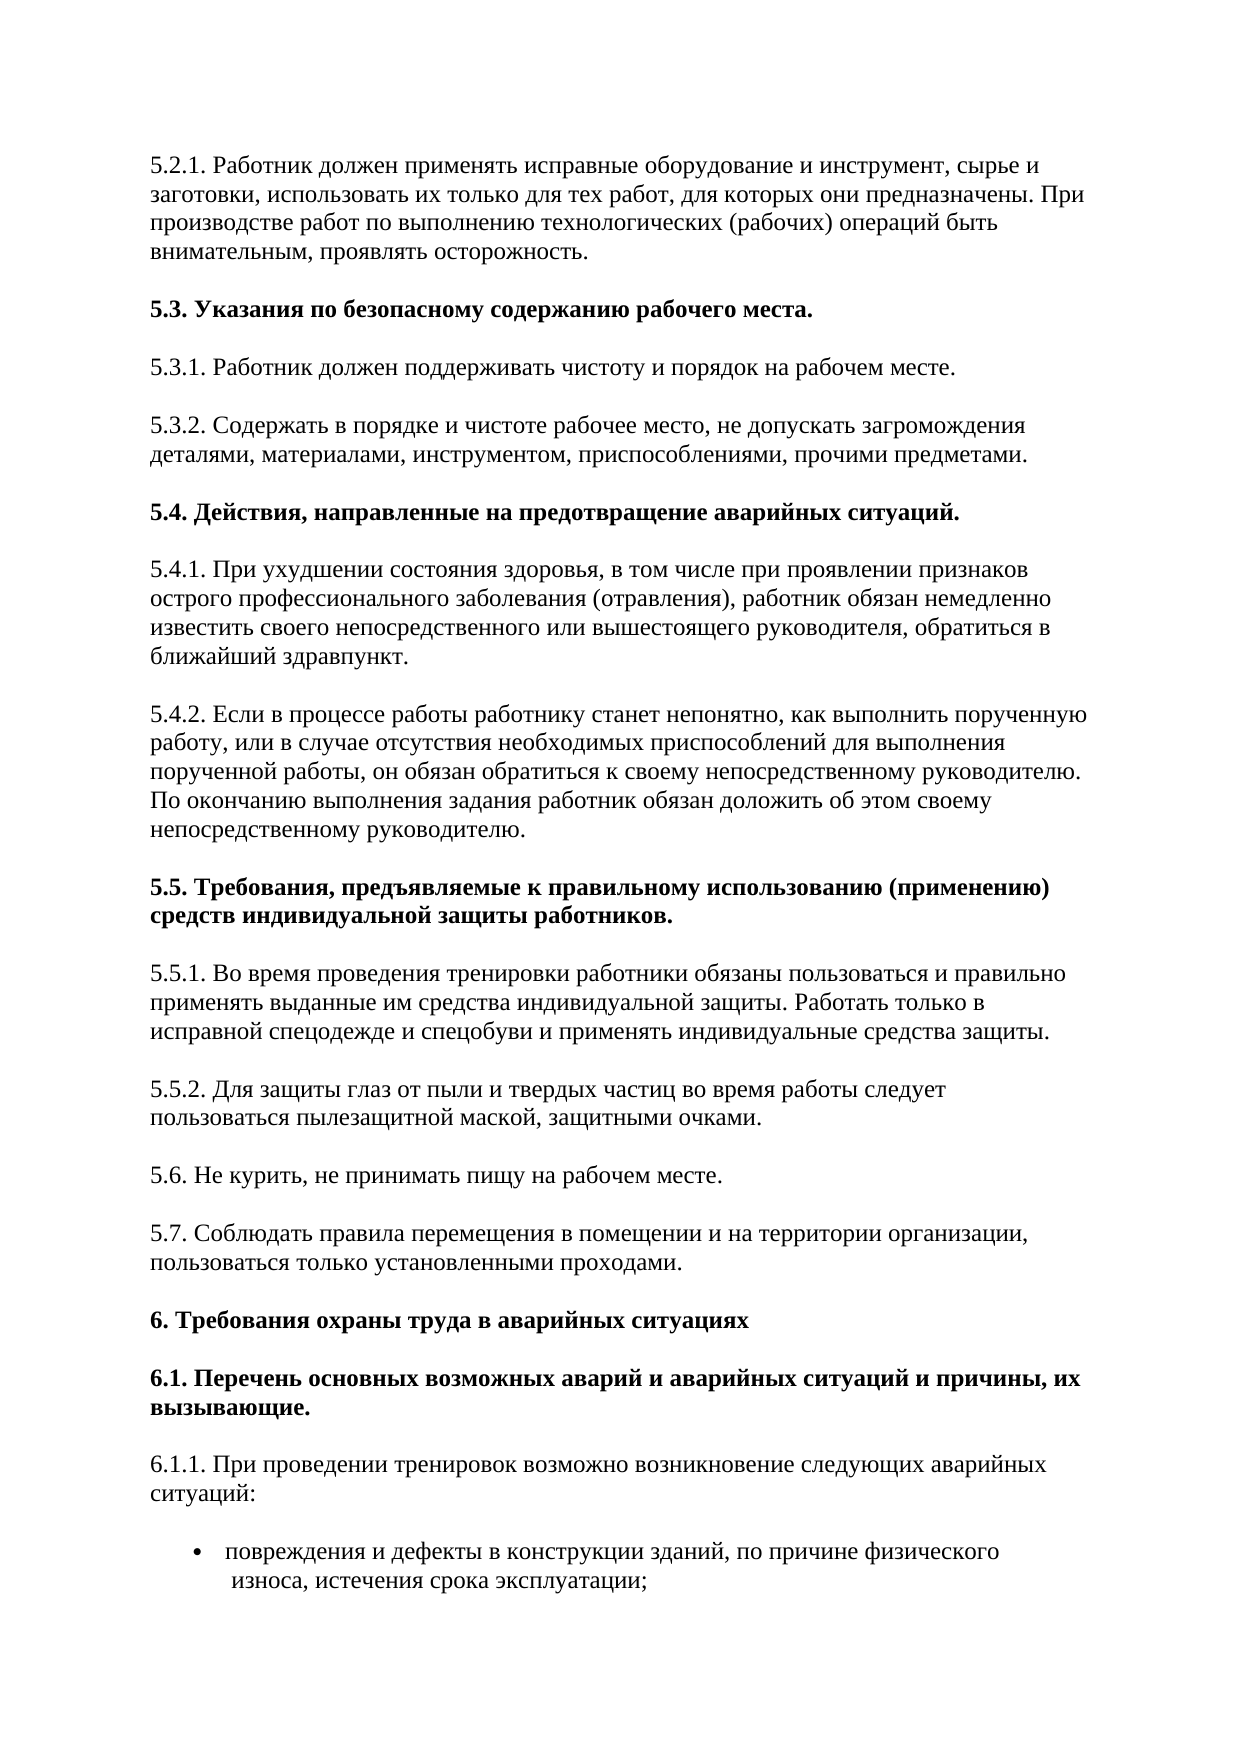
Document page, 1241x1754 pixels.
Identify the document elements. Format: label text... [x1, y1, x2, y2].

text 5.3. Указания по безопасному содержанию рабочего места. [150, 294, 1090, 323]
list повреждения и дефекты в конструкции зданий, по причине физического износа, истечения срока эксплуатации; [194, 1536, 1071, 1594]
text 5.2.1. Работник должен применять исправные оборудование и инструмент, сырье и заготовки, использовать их только для тех работ, для которых они предназначены. При производстве работ по выполнению технологических (рабочих) операций быть внимательным, проявлять осторожность. [150, 150, 1090, 265]
text 5.3.2. Содержать в порядке и чистоте рабочее место, не допускать загромождения деталями, материалами, инструментом, приспособлениями, прочими предметами. [150, 410, 1090, 467]
text 5.5.1. Во время проведения тренировки работники обязаны пользоваться и правильно применять выданные им средства индивидуальной защиты. Работать только в исправной спецодежде и спецобуви и применять индивидуальные средства защиты. [150, 958, 1090, 1044]
text 6.1.1. При проведении тренировок возможно возникновение следующих аварийных ситуаций: [150, 1449, 1090, 1507]
text 5.5.2. Для защиты глаз от пыли и твердых частиц во время работы следует пользоваться пылезащитной маской, защитными очками. [150, 1074, 1090, 1131]
text 5.6. Не курить, не принимать пищу на рабочем месте. [150, 1160, 1090, 1189]
text 5.4. Действия, направленные на предотвращение аварийных ситуаций. [150, 497, 1090, 525]
text 5.5. Требования, предъявляемые к правильному использованию (применению) средств индивидуальной защиты работников. [150, 872, 1090, 929]
text 5.4.2. Если в процессе работы работнику станет непонятно, как выполнить порученную работу, или в случае отсутствия необходимых приспособлений для выполнения порученной работы, он обязан обратиться к своему непосредственному руководителю. По окончанию выполнения задания работник обязан доложить об этом своему непосредственному руководителю. [150, 699, 1090, 842]
text 6. Требования охраны труда в аварийных ситуациях [150, 1305, 1090, 1334]
text 5.7. Соблюдать правила перемещения в помещении и на территории организации, пользоваться только установленными проходами. [150, 1218, 1090, 1276]
text 5.4.1. При ухудшении состояния здоровья, в том числе при проявлении признаков острого профессионального заболевания (отравления), работник обязан немедленно известить своего непосредственного или вышестоящего руководителя, обратиться в ближайший здравпункт. [150, 554, 1090, 669]
text 6.1. Перечень основных возможных аварий и аварийных ситуаций и причины, их вызывающие. [150, 1363, 1090, 1420]
text 5.3.1. Работник должен поддерживать чистоту и порядок на рабочем месте. [150, 352, 1090, 381]
